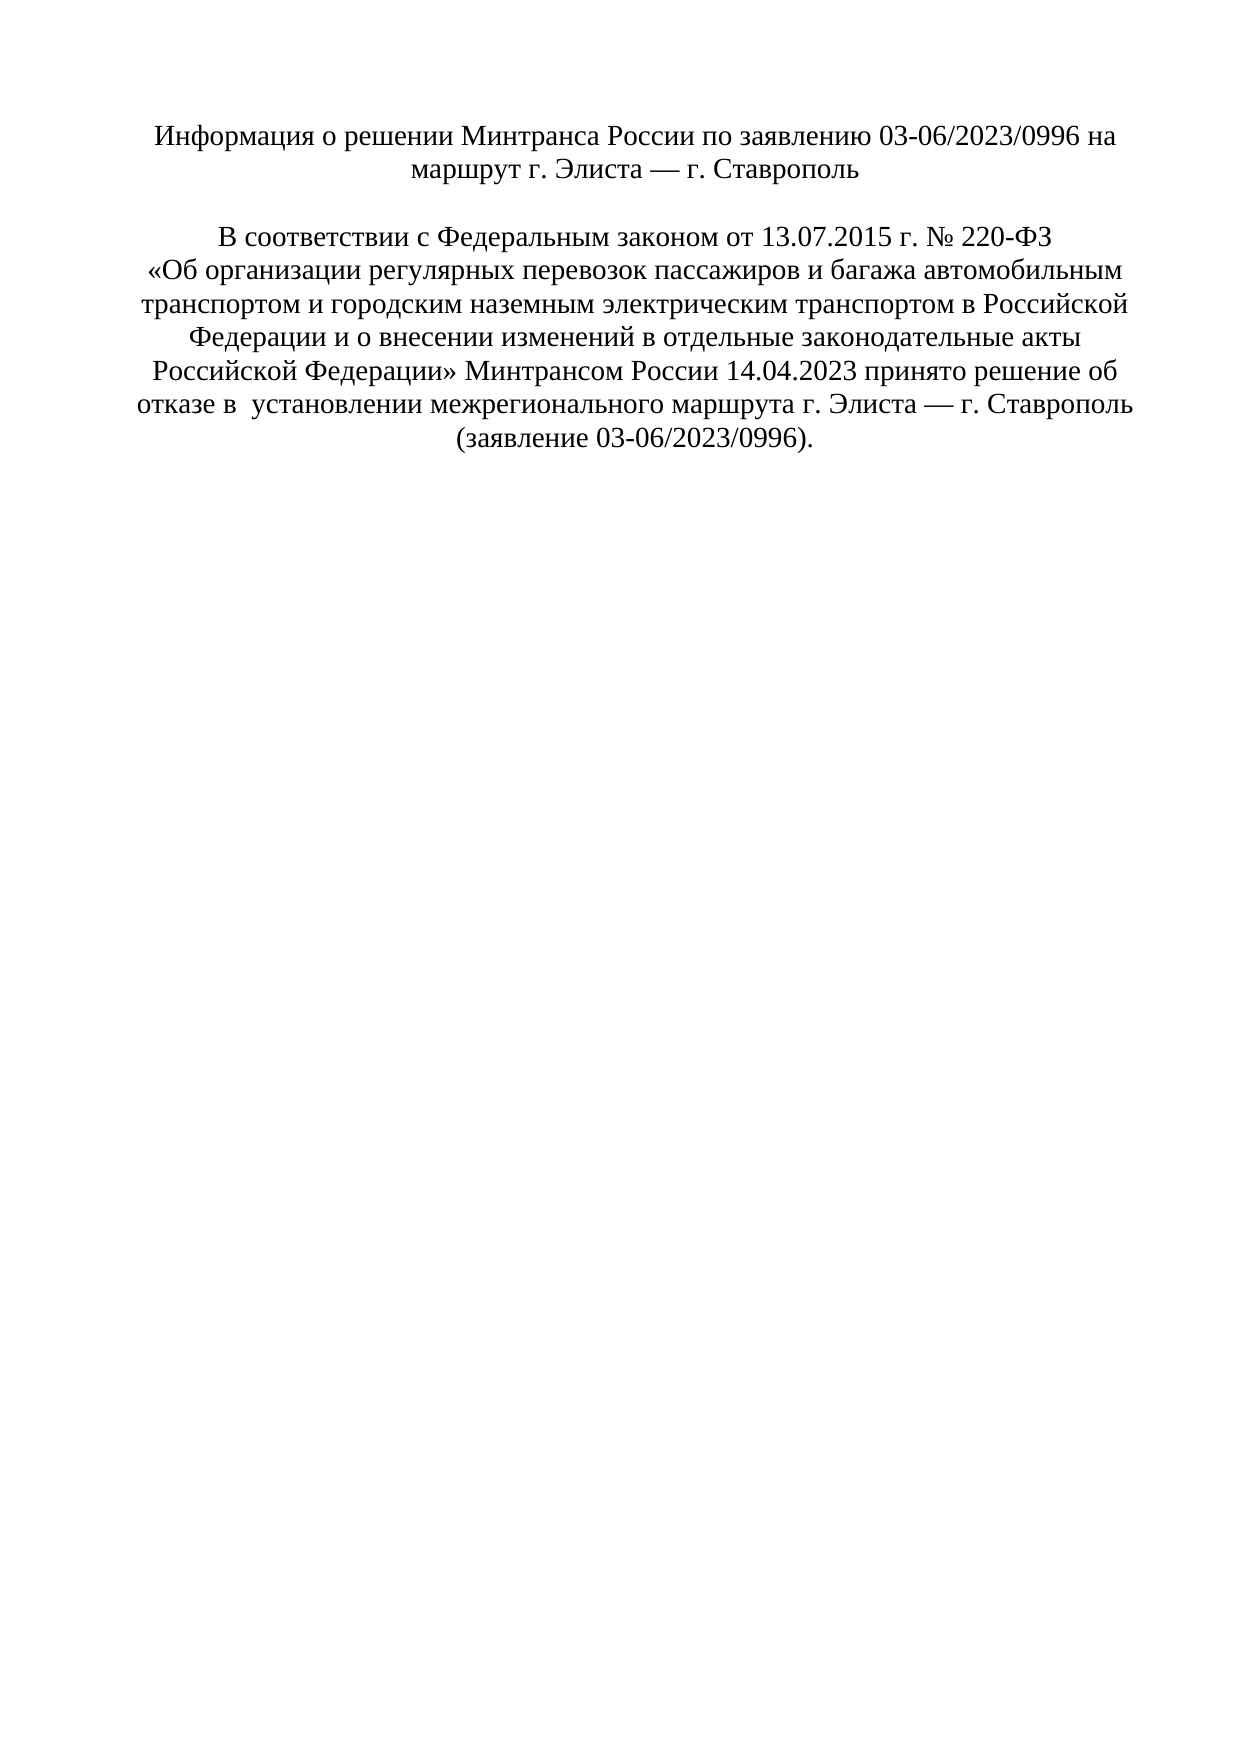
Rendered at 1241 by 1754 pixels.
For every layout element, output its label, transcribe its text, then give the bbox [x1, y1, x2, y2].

text Информация о решении Минтранса России по заявлению 03-06/2023/0996 на маршрут г. Элиста — г. Ставрополь [118, 118, 1152, 185]
text В соответствии с Федеральным законом от 13.07.2015 г. № 220-ФЗ «Об организации регулярных перевозок пассажиров и багажа автомобильным транспортом и городским наземным электрическим транспортом в Российской Федерации и о внесении изменений в отдельные законодательные акты Российской Федерации» Минтрансом России 14.04.2023 принято решение об отказе в установлении межрегионального маршрута г. Элиста — г. Ставрополь (заявление 03-06/2023/0996). [118, 219, 1152, 453]
